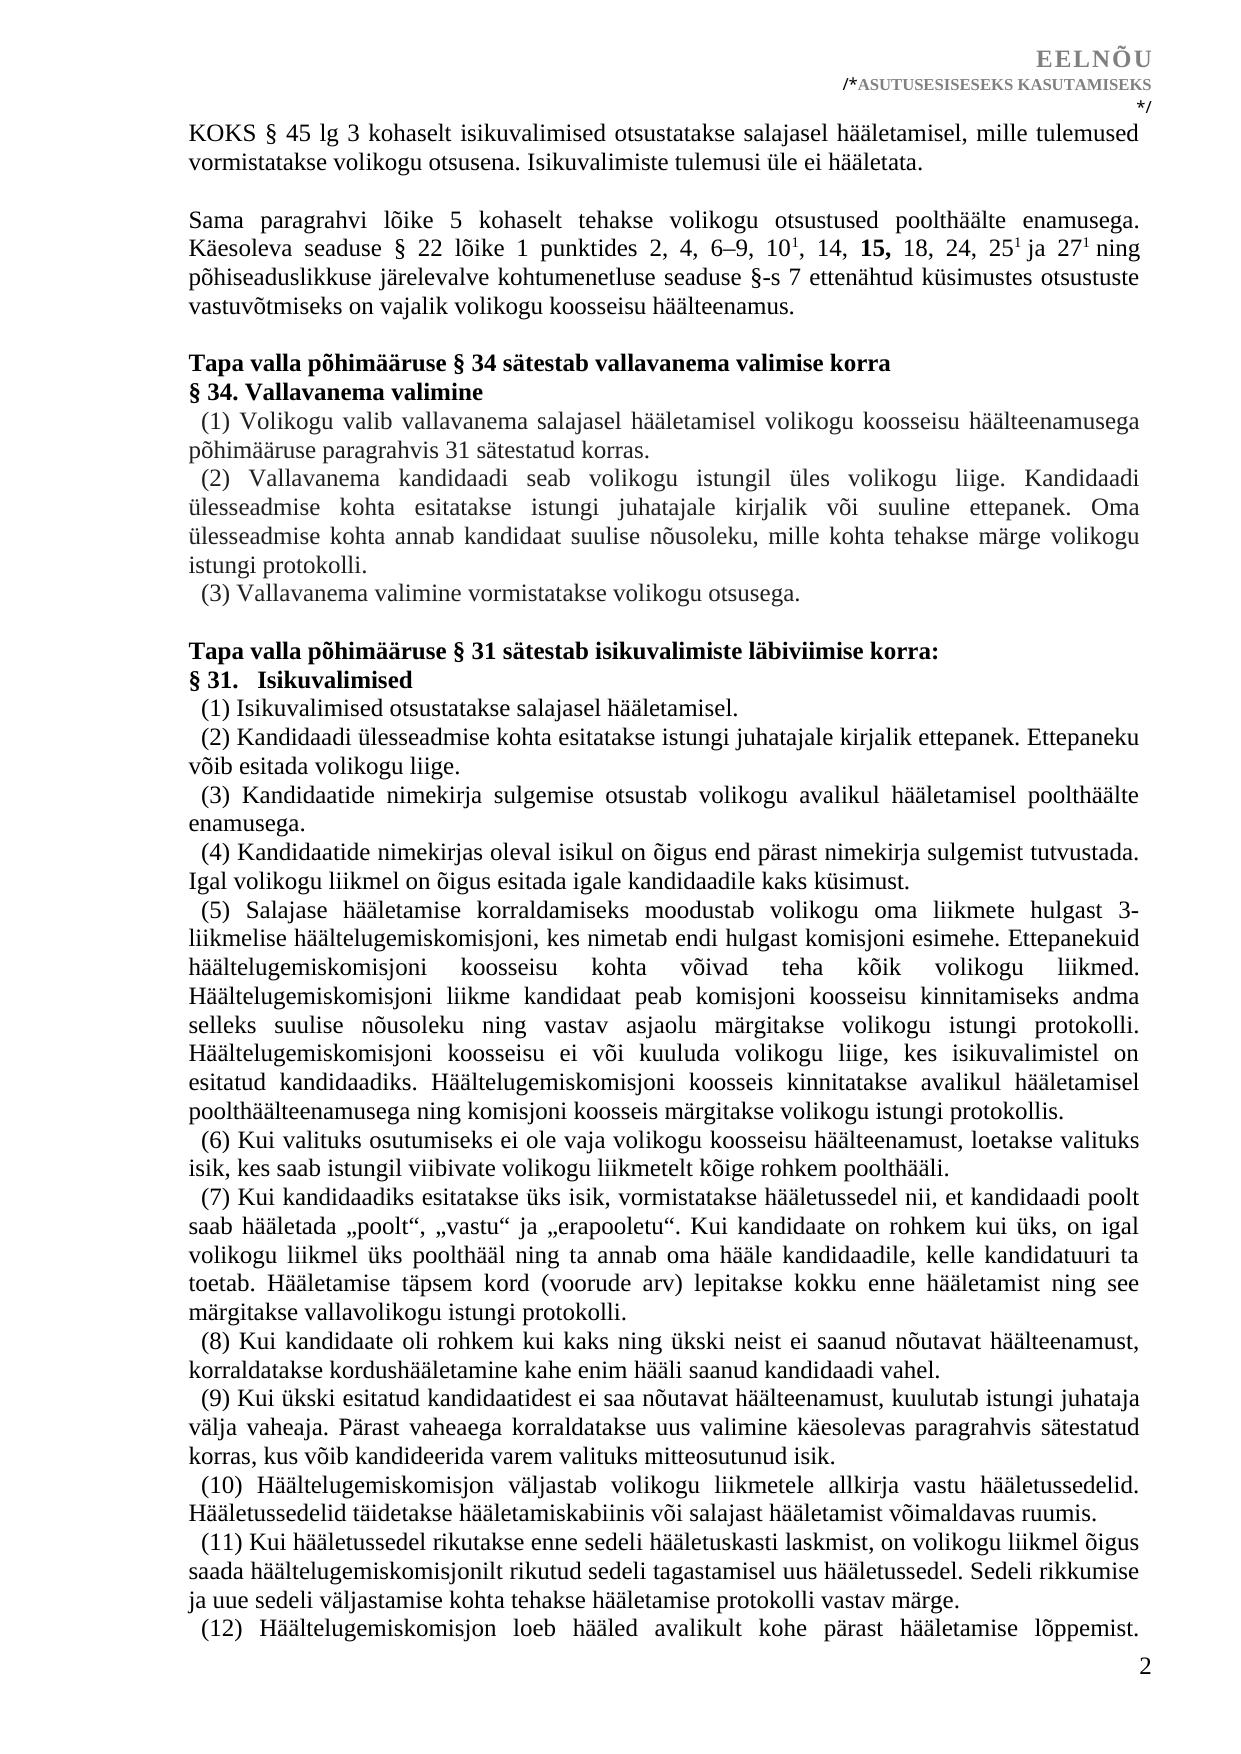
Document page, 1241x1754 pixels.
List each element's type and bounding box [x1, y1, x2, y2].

table_cell [177, 176, 1152, 1642]
table_cell [177, 119, 1152, 176]
